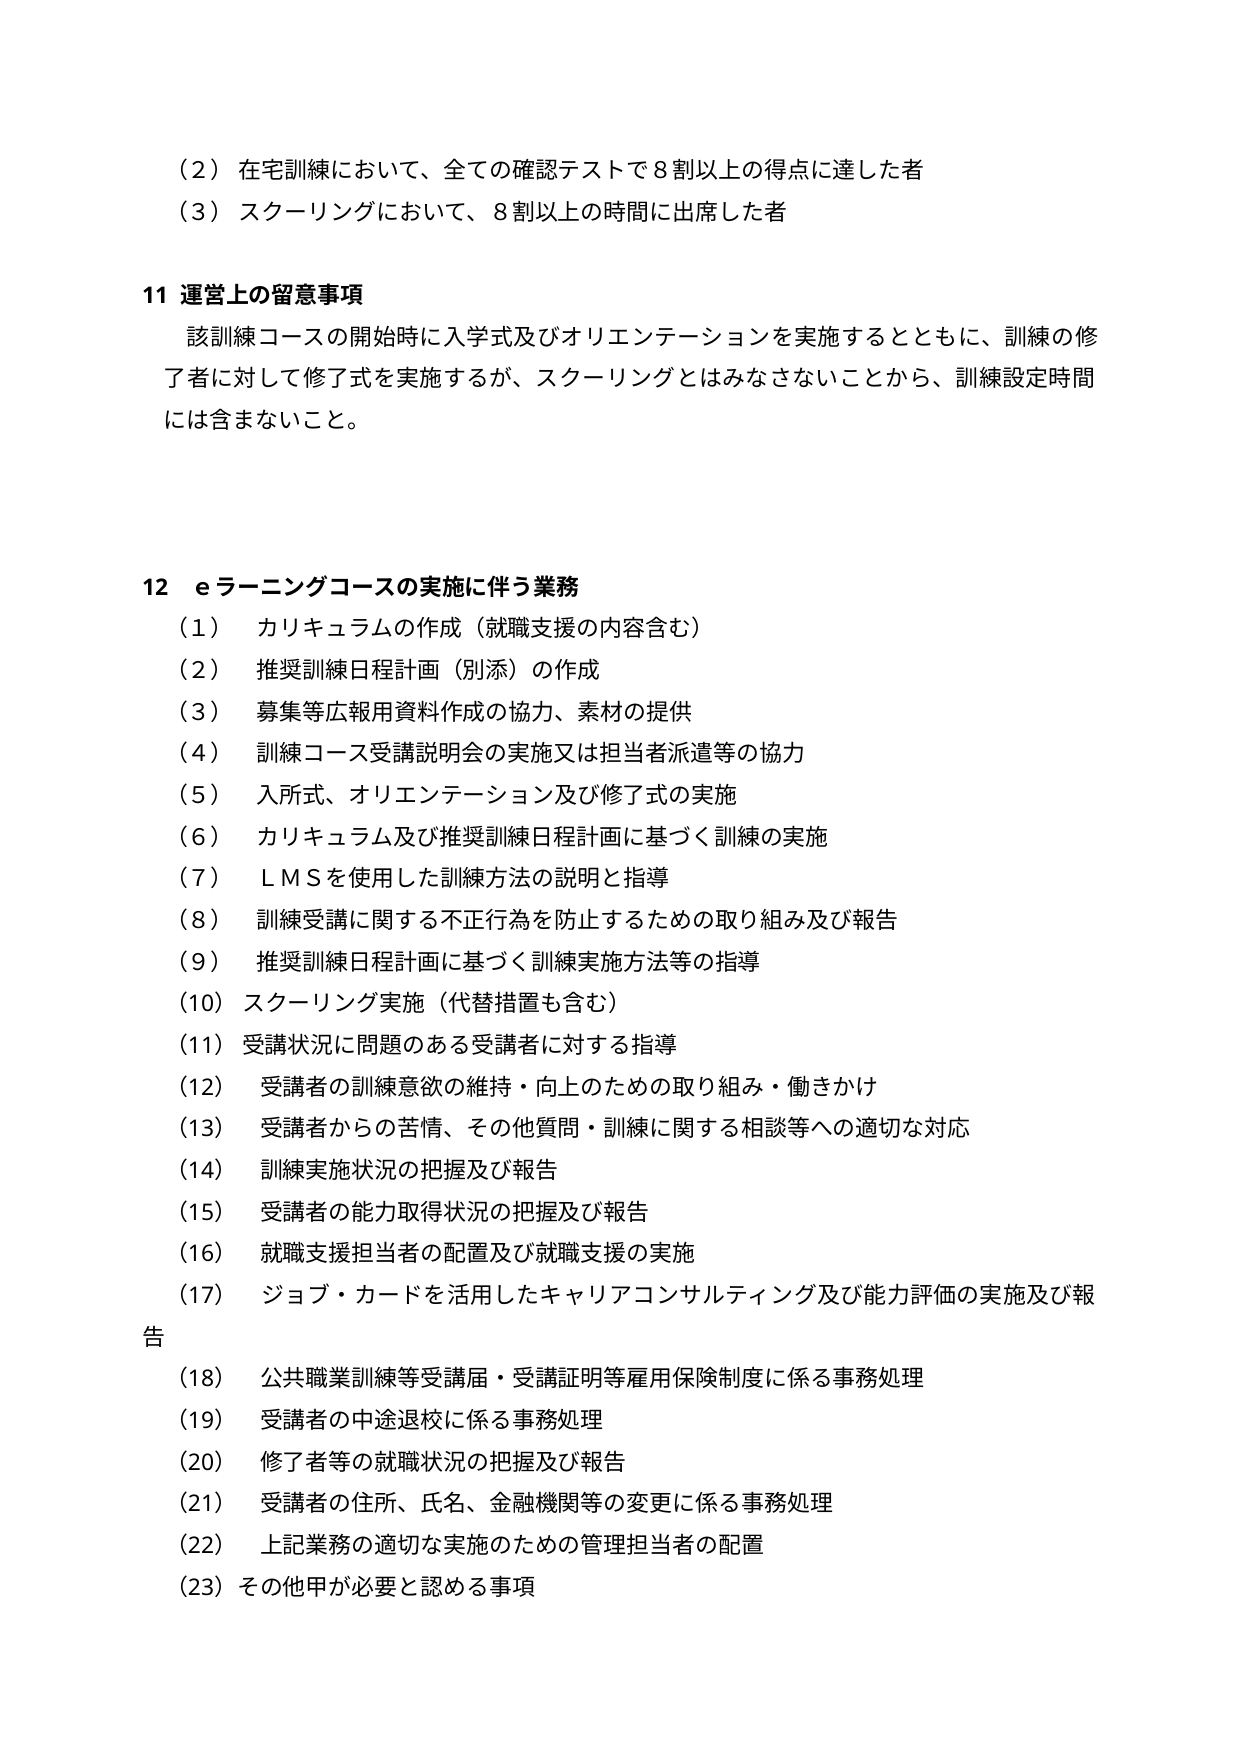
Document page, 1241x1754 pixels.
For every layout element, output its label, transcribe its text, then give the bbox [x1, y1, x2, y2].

text （２） 在宅訓練において、全ての確認テストで８割以上の得点に達した者 [142, 148, 1098, 189]
text （11） 受講状況に問題のある受講者に対する指導 [142, 1023, 1098, 1064]
text （13） 受講者からの苦情、その他質問・訓練に関する相談等への適切な対応 [142, 1106, 1098, 1148]
text （10） スクーリング実施（代替措置も含む） [142, 981, 1098, 1023]
text （20） 修了者等の就職状況の把握及び報告 [142, 1439, 1098, 1481]
text （１） カリキュラムの作成（就職支援の内容含む） [142, 606, 1098, 648]
text （７） ＬＭＳを使用した訓練方法の説明と指導 [142, 856, 1098, 898]
text （19） 受講者の中途退校に係る事務処理 [142, 1398, 1098, 1439]
text （８） 訓練受講に関する不正行為を防止するための取り組み及び報告 [142, 898, 1098, 939]
text （23）その他甲が必要と認める事項 [142, 1564, 1098, 1606]
text （18） 公共職業訓練等受講届・受講証明等雇用保険制度に係る事務処理 [142, 1356, 1098, 1398]
text （３） 募集等広報用資料作成の協力、素材の提供 [142, 689, 1098, 731]
text （16） 就職支援担当者の配置及び就職支援の実施 [142, 1231, 1098, 1273]
text （14） 訓練実施状況の把握及び報告 [142, 1148, 1098, 1189]
text 該訓練コースの開始時に入学式及びオリエンテーションを実施するとともに、訓練の修了者に対して修了式を実施するが、スクーリングとはみなさないことから、訓練設定時間には含まないこと。 [164, 314, 1098, 439]
text 12 ｅラーニングコースの実施に伴う業務 [142, 564, 1098, 606]
text （15） 受講者の能力取得状況の把握及び報告 [142, 1189, 1098, 1231]
text （３） スクーリングにおいて、８割以上の時間に出席した者 [142, 189, 1098, 231]
text （２） 推奨訓練日程計画（別添）の作成 [142, 648, 1098, 689]
text （６） カリキュラム及び推奨訓練日程計画に基づく訓練の実施 [142, 814, 1098, 856]
text （９） 推奨訓練日程計画に基づく訓練実施方法等の指導 [142, 939, 1098, 981]
text 11 運営上の留意事項 [142, 273, 1098, 314]
text （４） 訓練コース受講説明会の実施又は担当者派遣等の協力 [142, 731, 1098, 773]
text （17） ジョブ・カードを活用したキャリアコンサルティング及び能力評価の実施及び報告 [142, 1273, 1098, 1356]
text （21） 受講者の住所、氏名、金融機関等の変更に係る事務処理 [142, 1481, 1098, 1523]
text （22） 上記業務の適切な実施のための管理担当者の配置 [142, 1523, 1098, 1564]
text （12） 受講者の訓練意欲の維持・向上のための取り組み・働きかけ [142, 1064, 1098, 1106]
text （５） 入所式、オリエンテーション及び修了式の実施 [142, 773, 1098, 814]
